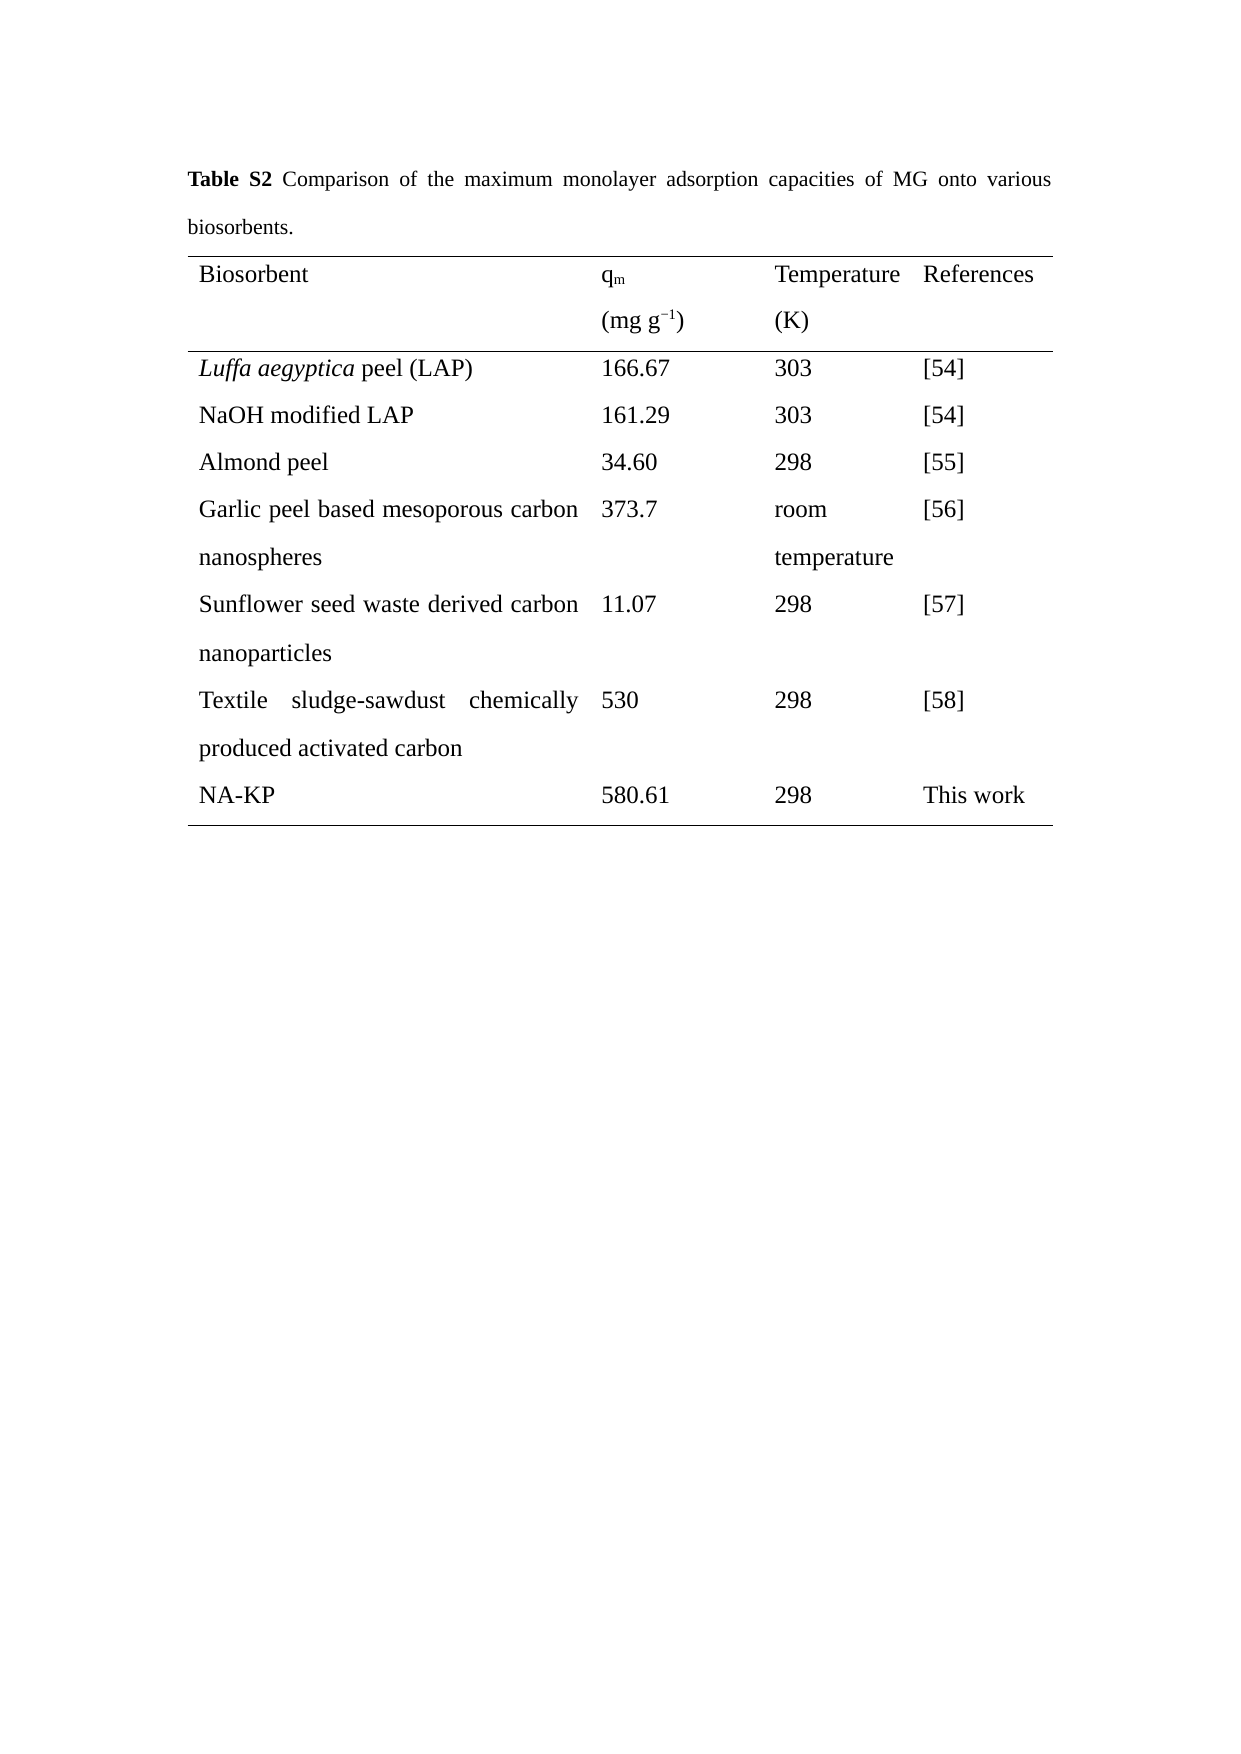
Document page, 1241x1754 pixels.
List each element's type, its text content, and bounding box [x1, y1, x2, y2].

table_header References [912, 257, 1053, 351]
table_cell [56] [912, 492, 1053, 587]
table_cell 303 [763, 352, 912, 398]
table_cell This work [912, 779, 1053, 825]
table_cell NA-KP [188, 779, 590, 825]
table_cell 298 [763, 779, 912, 825]
table_cell room temperature [763, 492, 912, 587]
table_header qm (mg g−1) [590, 257, 763, 351]
table_cell Textile sludge-sawdust chemically produced activated carbon [188, 683, 590, 778]
table_cell [54] [912, 398, 1053, 445]
table_cell [55] [912, 445, 1053, 492]
table_cell 161.29 [590, 398, 763, 445]
table_cell [58] [912, 683, 1053, 778]
table_cell Garlic peel based mesoporous carbon nanospheres [188, 492, 590, 587]
table_cell 298 [763, 588, 912, 683]
table_cell Almond peel [188, 445, 590, 492]
table_cell 303 [763, 398, 912, 445]
table_cell 298 [763, 683, 912, 778]
table_header Biosorbent [188, 257, 590, 351]
table_cell Luffa aegyptica peel (LAP) [188, 352, 590, 398]
table_header Temperature (K) [763, 257, 912, 351]
table_cell 166.67 [590, 352, 763, 398]
table_cell NaOH modified LAP [188, 398, 590, 445]
table_cell 580.61 [590, 779, 763, 825]
table_cell 373.7 [590, 492, 763, 587]
table_cell 34.60 [590, 445, 763, 492]
table_cell 298 [763, 445, 912, 492]
text Table S2 Comparison of the maximum monolayer adsorption capacities of MG onto various biosorbents. [187, 162, 1053, 243]
table_cell 11.07 [590, 588, 763, 683]
table_cell 530 [590, 683, 763, 778]
table_cell Sunflower seed waste derived carbon nanoparticles [188, 588, 590, 683]
table_cell [57] [912, 588, 1053, 683]
table_cell [54] [912, 352, 1053, 398]
